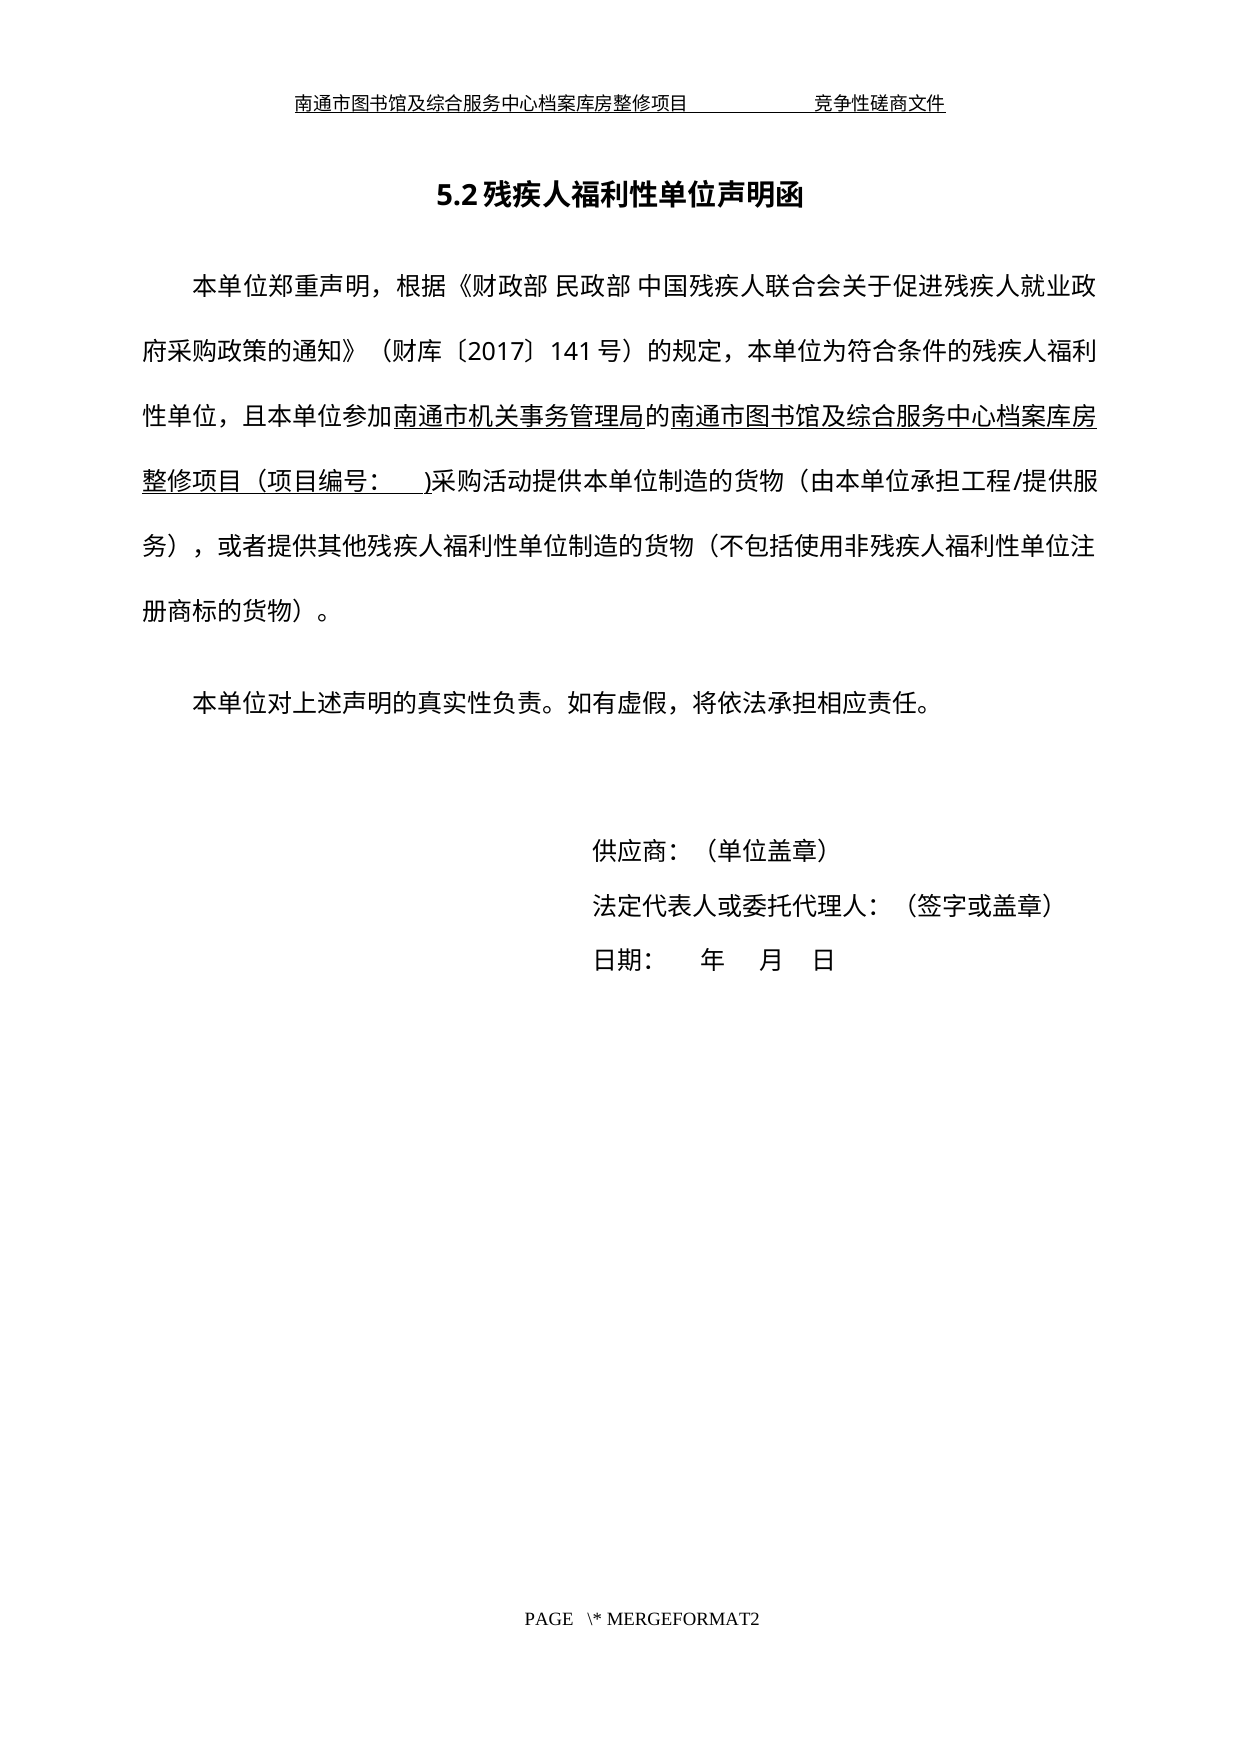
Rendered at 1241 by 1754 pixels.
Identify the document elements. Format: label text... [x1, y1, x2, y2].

text 供应商：（单位盖章） [142, 832, 1098, 868]
text 法定代表人或委托代理人：（签字或盖章） [142, 886, 1098, 922]
text 日期： 年 月 日 [142, 941, 1098, 977]
text 5.2残疾人福利性单位声明函 [142, 160, 1098, 225]
text 本单位对上述声明的真实性负责。如有虚假，将依法承担相应责任。 [142, 669, 1098, 734]
text 本单位郑重声明，根据《财政部 民政部 中国残疾人联合会关于促进残疾人就业政府采购政策的通知》（财库〔2017〕141号）的规定，本单位为符合条件的残疾人福利性单位，且本单位参加南通市机关事务管理局的南通市图书馆及综合服务中心档案库房整修项目（项目编号： )采购活动提供本单位制造的货物（由本单位承担工程/提供服务），或者提供其他残疾人福利性单位制造的货物（不包括使用非残疾人福利性单位注册商标的货物）。 [142, 252, 1098, 642]
